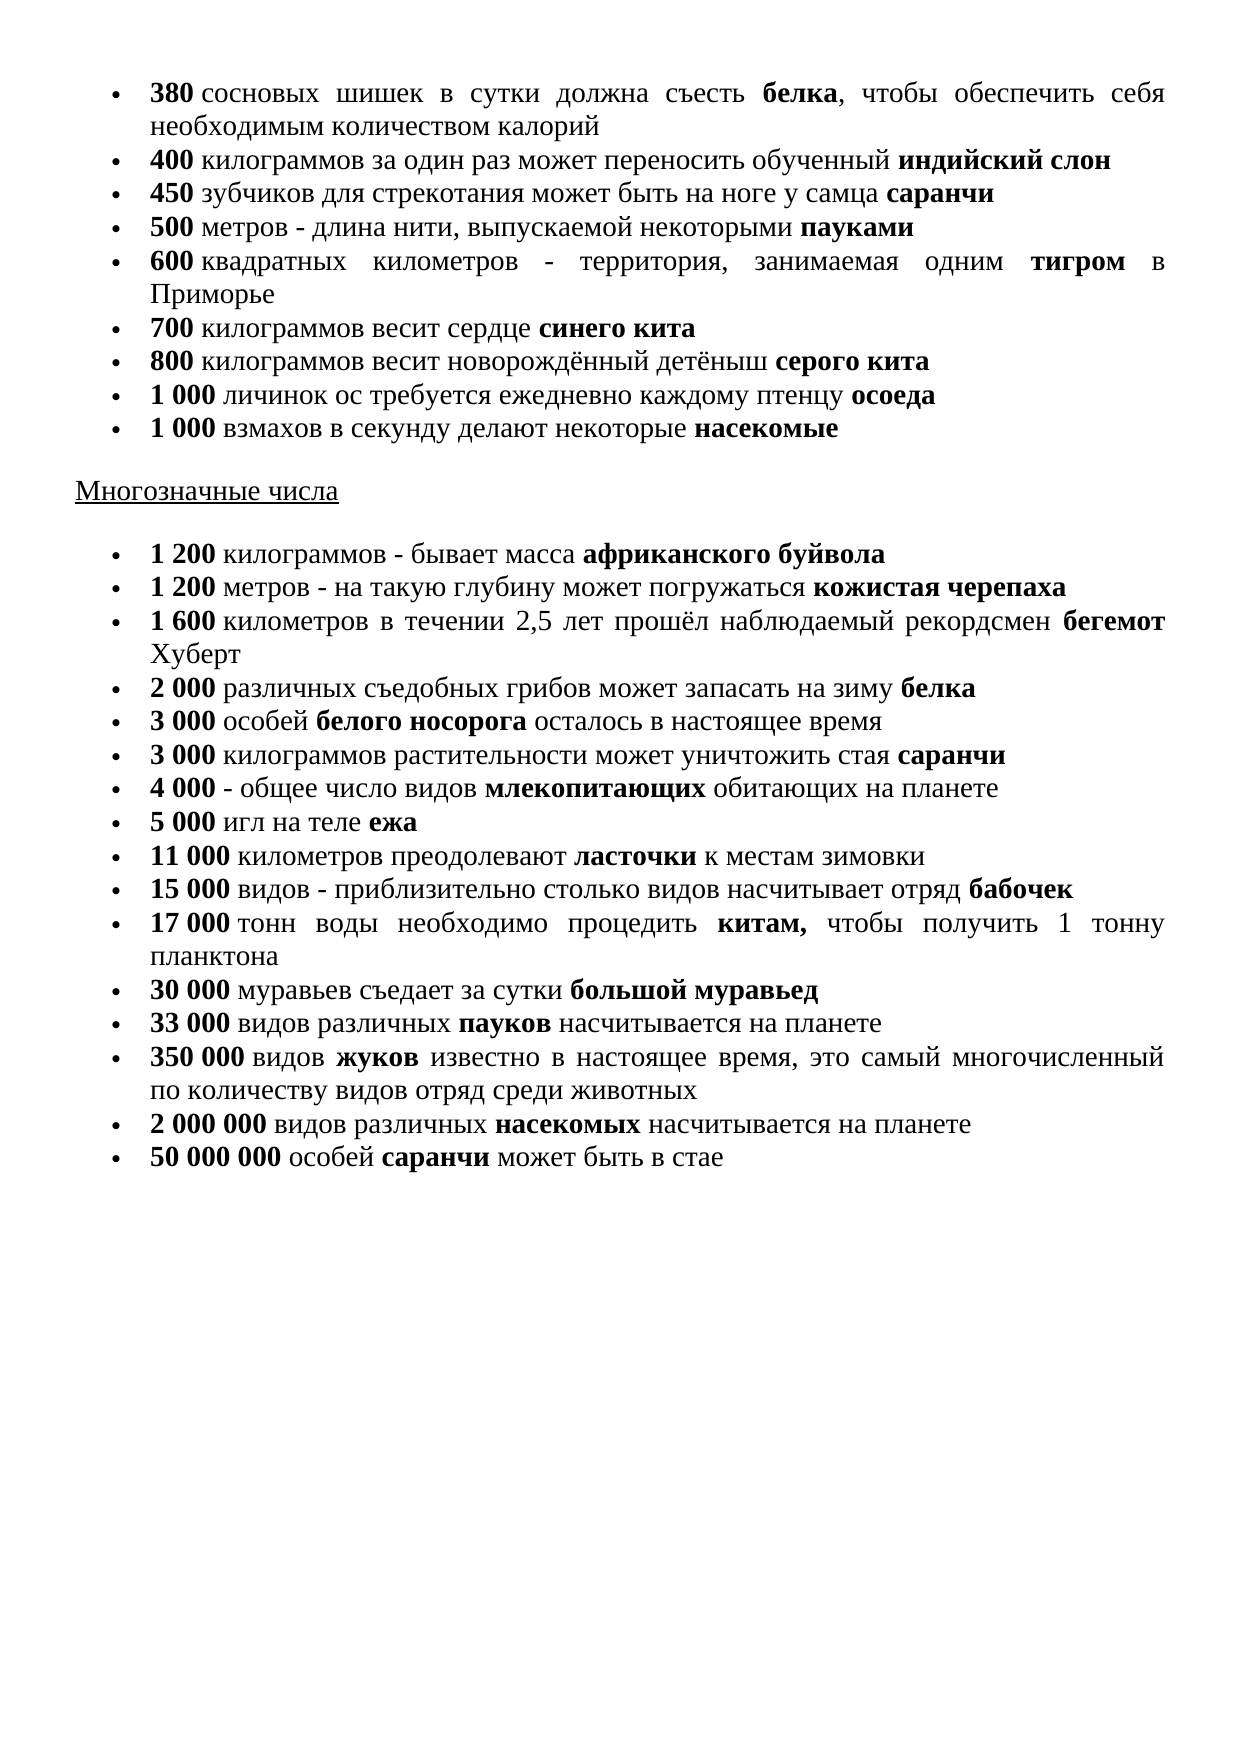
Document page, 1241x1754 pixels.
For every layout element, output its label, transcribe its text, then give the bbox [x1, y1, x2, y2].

list 1 000 личинок ос требуется ежедневно каждому птенцу осоеда [112, 377, 1165, 410]
list 450 зубчиков для стрекотания может быть на ноге у самца саранчи [112, 176, 1165, 209]
list 1 200 килограммов - бывает масса африканского буйвола [112, 536, 1165, 569]
list 600 квадратных километров - территория, занимаемая одним тигром в Приморье [112, 243, 1165, 310]
list 3 000 особей белого носорога осталось в настоящее время [112, 703, 1165, 737]
list 15 000 видов - приблизительно столько видов насчитывает отряд бабочек [112, 871, 1165, 905]
list 50 000 000 особей саранчи может быть в стае [112, 1139, 1165, 1173]
list 30 000 муравьев съедает за сутки большой муравьед [112, 972, 1165, 1005]
list 400 килограммов за один раз может переносить обученный индийский слон [112, 142, 1165, 176]
list 3 000 килограммов растительности может уничтожить стая саранчи [112, 737, 1165, 771]
list 800 килограммов весит новорождённый детёныш серого кита [112, 343, 1165, 377]
list 11 000 километров преодолевают ласточки к местам зимовки [112, 838, 1165, 871]
list 5 000 игл на теле ежа [112, 804, 1165, 838]
text Многозначные числа [75, 473, 1165, 507]
list 1 000 взмахов в секунду делают некоторые насекомые [112, 410, 1165, 444]
list 500 метров - длина нити, выпускаемой некоторыми пауками [112, 209, 1165, 243]
list 2 000 различных съедобных грибов может запасать на зиму белка [112, 670, 1165, 703]
list 4 000 - общее число видов млекопитающих обитающих на планете [112, 771, 1165, 804]
list 350 000 видов жуков известно в настоящее время, это самый многочисленный по количеству видов отряд среди животных [112, 1039, 1165, 1106]
list 17 000 тонн воды необходимо процедить китам, чтобы получить 1 тонну планктона [112, 905, 1165, 972]
list 380 сосновых шишек в сутки должна съесть белка, чтобы обеспечить себя необходимым количеством калорий [112, 75, 1165, 142]
list 33 000 видов различных пауков насчитывается на планете [112, 1005, 1165, 1039]
list 1 600 километров в течении 2,5 лет прошёл наблюдаемый рекордсмен бегемот Хуберт [112, 603, 1165, 670]
list 1 200 метров - на такую глубину может погружаться кожистая черепаха [112, 569, 1165, 603]
list 700 килограммов весит сердце синего кита [112, 310, 1165, 343]
list 2 000 000 видов различных насекомых насчитывается на планете [112, 1106, 1165, 1139]
